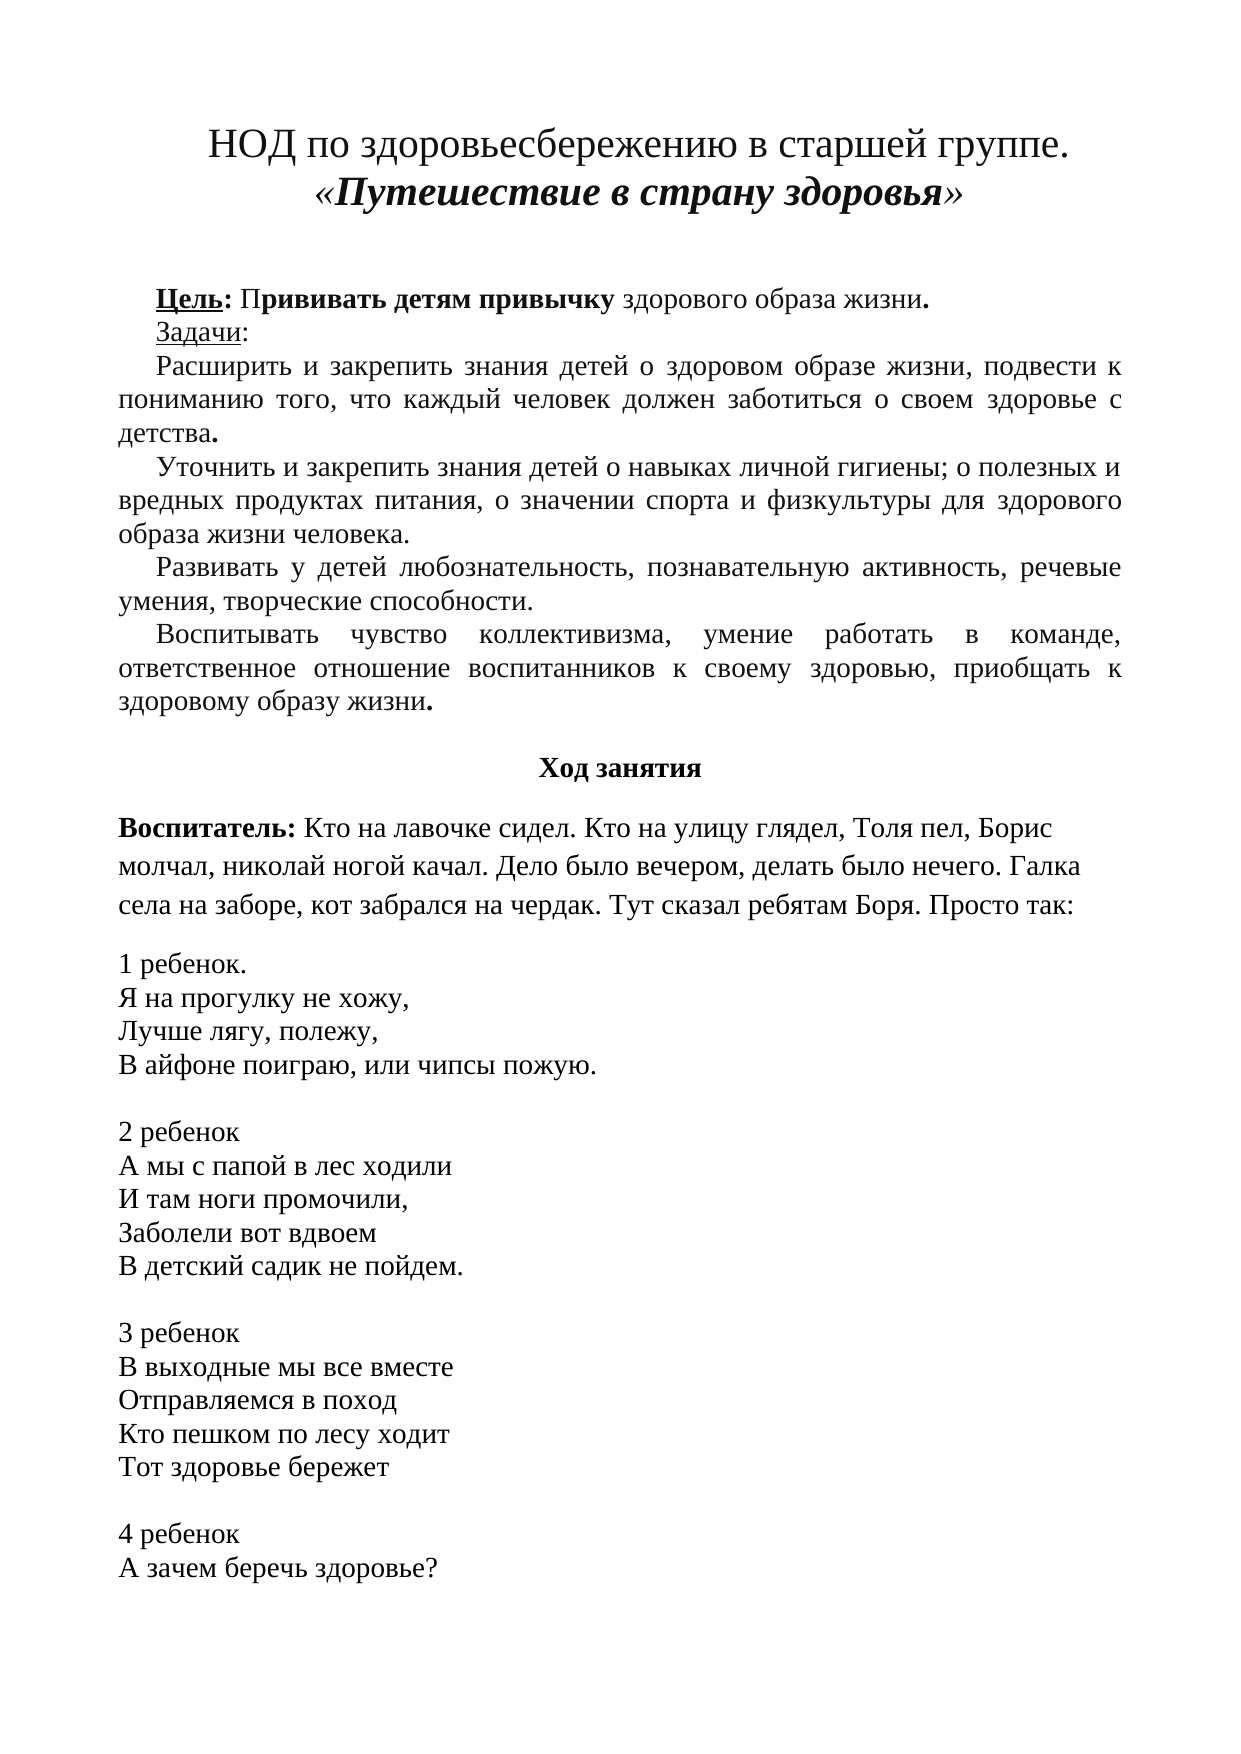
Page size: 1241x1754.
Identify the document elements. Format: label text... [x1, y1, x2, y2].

text А мы с папой в лес ходили [118, 1148, 1122, 1181]
text Расширить и закрепить знания детей о здоровом образе жизни, подвести к пониманию того, что каждый человек должен заботиться о своем здоровье с детства. [118, 348, 1122, 449]
text 2 ребенок [118, 1114, 1122, 1148]
text А зачем беречь здоровье? [118, 1550, 1122, 1584]
text Уточнить и закрепить знания детей о навыках личной гигиены; о полезных и вредных продуктах питания, о значении спорта и физкультуры для здорового образа жизни человека. [118, 449, 1122, 549]
text В айфоне поиграю, или чипсы пожую. [118, 1047, 1122, 1081]
text В выходные мы все вместе [118, 1349, 1122, 1382]
text 1 ребенок. [118, 946, 1122, 980]
text Отправляемся в поход [118, 1382, 1122, 1416]
text Ход занятия [118, 751, 1122, 784]
text Воспитывать чувство коллективизма, умение работать в команде, ответственное отношение воспитанников к своему здоровью, приобщать к здоровому образу жизни. [118, 616, 1122, 717]
text Цель: Прививать детям привычку здорового образа жизни. [118, 281, 1122, 314]
text Я на прогулку не хожу, [118, 980, 1122, 1013]
text Воспитатель: Кто на лавочке сидел. Кто на улицу глядел, Толя пел, Борис молчал, николай ногой качал. Дело было вечером, делать было нечего. Галка села на заборе, кот забрался на чердак. Тут сказал ребятам Боря. Просто так: [118, 810, 1122, 921]
text Задачи: [118, 314, 1122, 348]
text И там ноги промочили, [118, 1181, 1122, 1215]
text «Путешествие в страну здоровья» [118, 166, 1122, 214]
text 3 ребенок [118, 1315, 1122, 1349]
text Тот здоровье бережет [118, 1449, 1122, 1483]
text Лучше лягу, полежу, [118, 1013, 1122, 1047]
text В детский садик не пойдем. [118, 1248, 1122, 1282]
text 4 ребенок [118, 1517, 1122, 1550]
text Заболели вот вдвоем [118, 1215, 1122, 1248]
text НОД по здоровьесбережению в старшей группе. [118, 118, 1122, 166]
text Кто пешком по лесу ходит [118, 1416, 1122, 1449]
text Развивать у детей любознательность, познавательную активность, речевые умения, творческие способности. [118, 549, 1122, 616]
